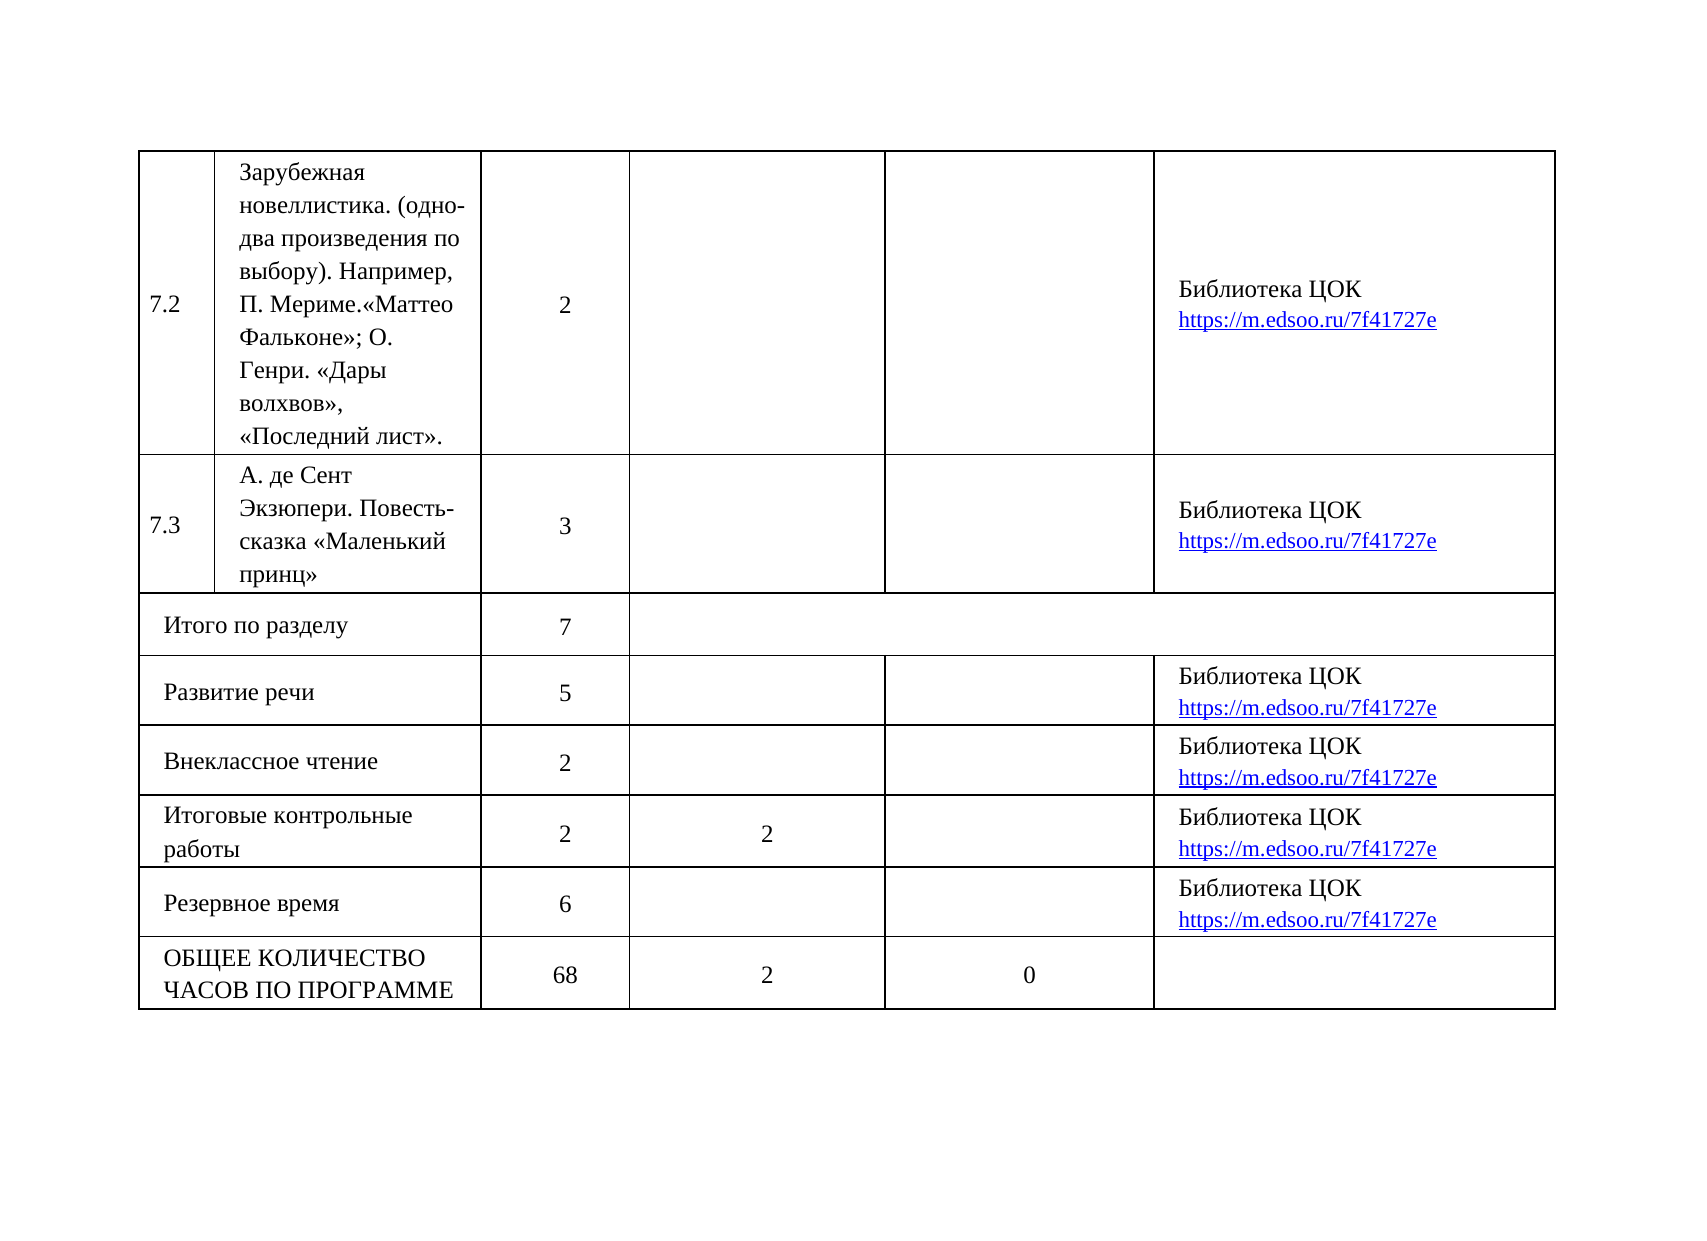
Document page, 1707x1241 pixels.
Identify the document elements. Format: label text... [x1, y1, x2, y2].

table_cell Резервное время [140, 868, 480, 936]
table_cell 2 [630, 796, 884, 866]
table_cell 3 [482, 455, 629, 592]
table_cell А. де Сент Экзюпери. Повесть-сказка «Маленький принц» [215, 455, 480, 592]
table_cell Библиотека ЦОК https://m.edsoo.ru/7f41727e [1155, 656, 1554, 724]
table_cell [630, 594, 1554, 655]
table_cell [886, 455, 1153, 592]
table_cell [886, 656, 1153, 724]
table_cell 0 [886, 937, 1153, 1008]
table_cell 7.2 [140, 152, 214, 453]
table_cell 2 [630, 937, 884, 1008]
table_cell Библиотека ЦОК https://m.edsoo.ru/7f41727e [1155, 868, 1554, 936]
table_cell [886, 868, 1153, 936]
table_cell 7.3 [140, 455, 214, 592]
table_cell [630, 656, 884, 724]
table_cell 5 [482, 656, 629, 724]
table_cell Внеклассное чтение [140, 726, 480, 794]
table_cell [886, 796, 1153, 866]
table_cell [630, 868, 884, 936]
table_cell [630, 152, 884, 453]
table_cell Библиотека ЦОК https://m.edsoo.ru/7f41727e [1155, 455, 1554, 592]
table_cell [886, 152, 1153, 453]
table_cell Библиотека ЦОК https://m.edsoo.ru/7f41727e [1155, 726, 1554, 794]
table_cell [630, 455, 884, 592]
table_cell Итоговые контрольные работы [140, 796, 480, 866]
table_cell 2 [482, 796, 629, 866]
table_cell Зарубежная новеллистика. (одно-два произведения по выбору). Например, П. Мериме.«Маттео Фальконе»; О. Генри. «Дары волхвов», «Последний лист». [215, 152, 480, 453]
table_cell Итого по разделу [140, 594, 480, 655]
table_cell 68 [482, 937, 629, 1008]
table_cell ОБЩЕЕ КОЛИЧЕСТВО ЧАСОВ ПО ПРОГРАММЕ [140, 937, 480, 1008]
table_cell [1155, 152, 1554, 453]
table_cell [886, 726, 1153, 794]
table_cell Развитие речи [140, 656, 480, 724]
table_cell 2 [482, 152, 629, 453]
table_cell 6 [482, 868, 629, 936]
table_cell 2 [482, 726, 629, 794]
table_cell [630, 726, 884, 794]
table_cell 7 [482, 594, 629, 655]
table_cell Библиотека ЦОК https://m.edsoo.ru/7f41727e [1155, 796, 1554, 866]
table_cell [1155, 937, 1554, 1008]
